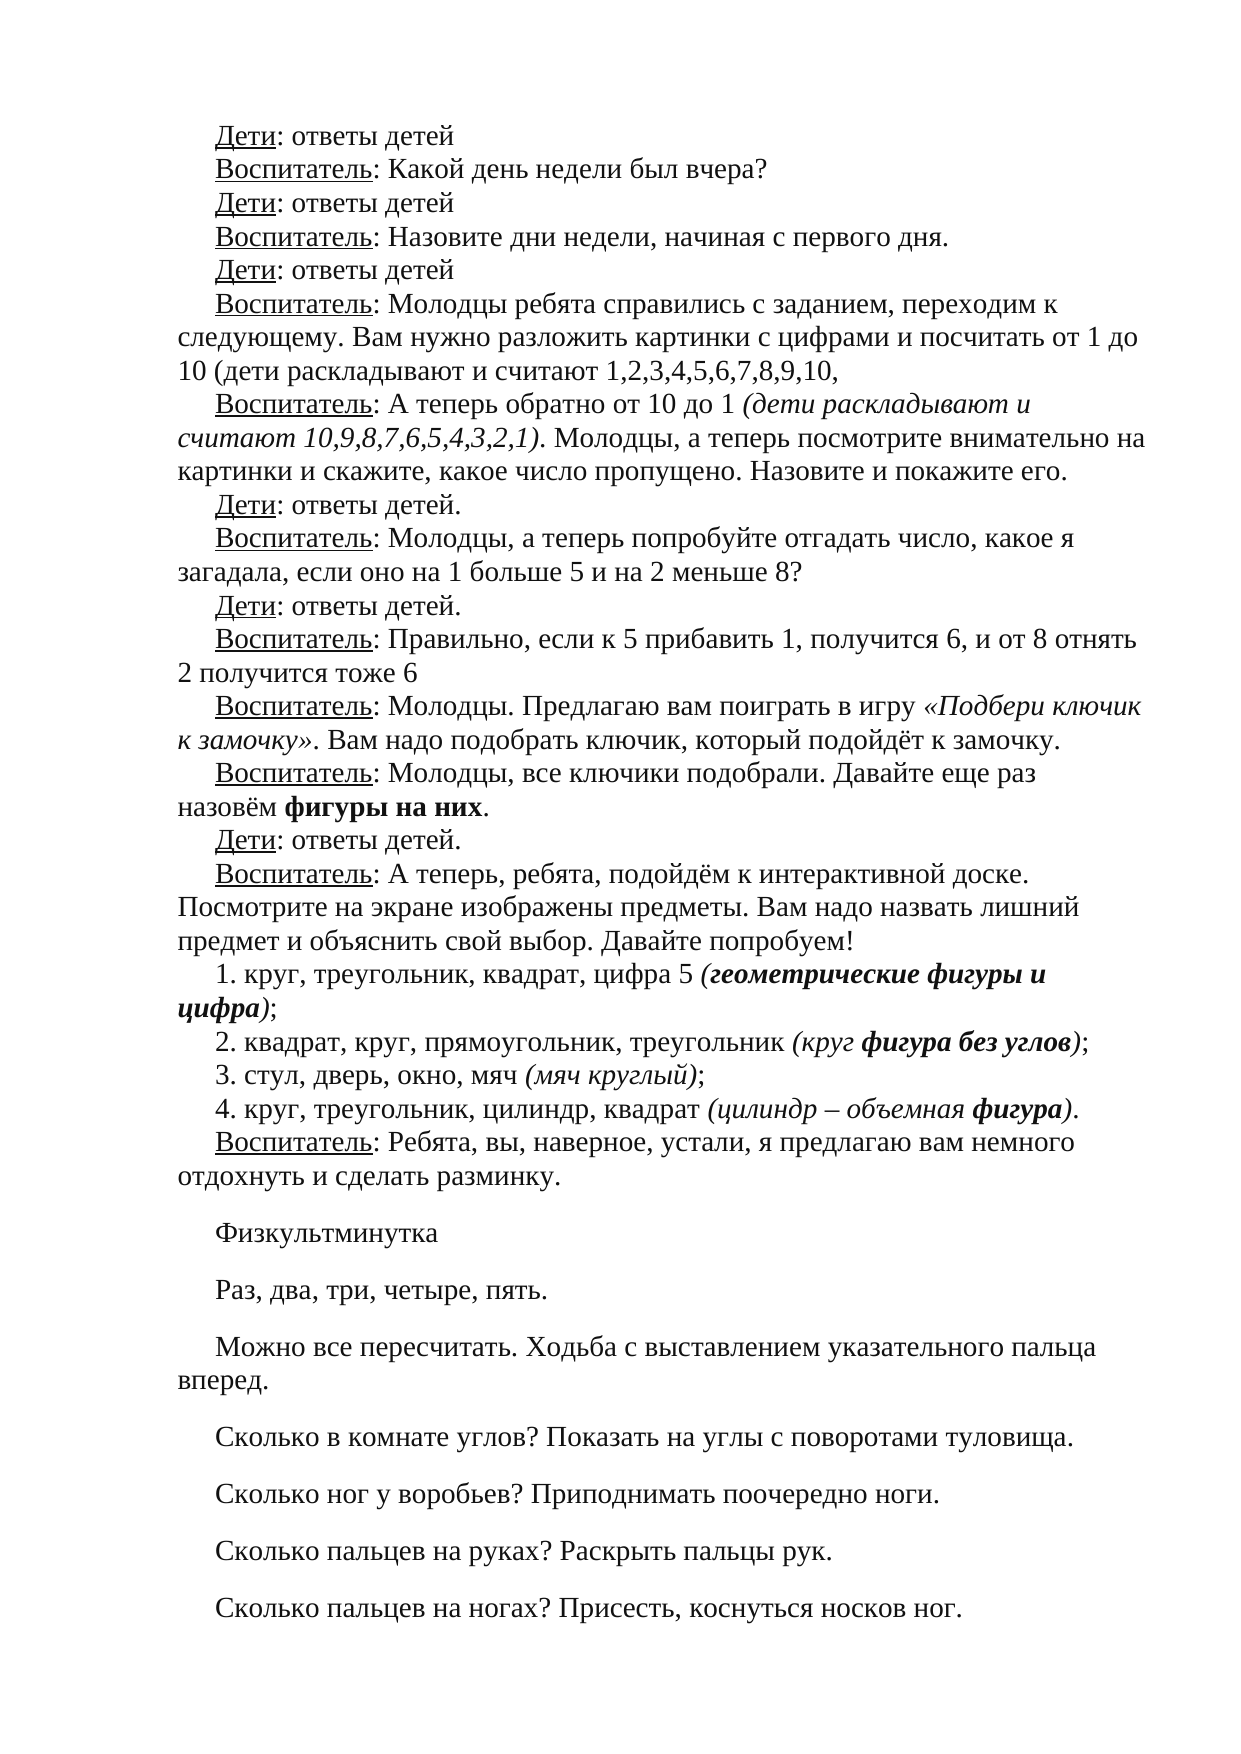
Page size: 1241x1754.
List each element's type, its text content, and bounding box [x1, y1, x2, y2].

text Сколько ног у воробьев? Приподнимать поочередно ноги. [177, 1476, 1152, 1510]
text Физкультминутка [177, 1215, 1152, 1248]
text Воспитатель: Молодцы ребята справились с заданием, переходим к следующему. Вам нужно разложить картинки с цифрами и посчитать от 1 до 10 (дети раскладывают и считают 1,2,3,4,5,6,7,8,9,10, [177, 286, 1152, 386]
text Воспитатель: Ребята, вы, наверное, устали, я предлагаю вам немного отдохнуть и сделать разминку. [177, 1124, 1152, 1191]
text Сколько пальцев на ногах? Присесть, коснуться носков ног. [177, 1590, 1152, 1624]
text 3. стул, дверь, окно, мяч (мяч круглый); [177, 1057, 1152, 1091]
text 2. квадрат, круг, прямоугольник, треугольник (круг фигура без углов); [177, 1024, 1152, 1057]
text Дети: ответы детей. [177, 487, 1152, 521]
text Воспитатель: Молодцы. Предлагаю вам поиграть в игру «Подбери ключик к замочку». Вам надо подобрать ключик, который подойдёт к замочку. [177, 688, 1152, 755]
text Воспитатель: Молодцы, а теперь попробуйте отгадать число, какое я загадала, если оно на 1 больше 5 и на 2 меньше 8? [177, 521, 1152, 588]
text Раз, два, три, четыре, пять. [177, 1272, 1152, 1305]
text Дети: ответы детей [177, 118, 1152, 152]
text Воспитатель: А теперь, ребята, подойдём к интерактивной доске. Посмотрите на экране изображены предметы. Вам надо назвать лишний предмет и объяснить свой выбор. Давайте попробуем! [177, 856, 1152, 957]
text Дети: ответы детей. [177, 588, 1152, 621]
text Сколько пальцев на руках? Раскрыть пальцы рук. [177, 1533, 1152, 1567]
text 4. круг, треугольник, цилиндр, квадрат (цилиндр – объемная фигура). [177, 1091, 1152, 1124]
text Воспитатель: Какой день недели был вчера? [177, 152, 1152, 185]
text Воспитатель: Назовите дни недели, начиная с первого дня. [177, 219, 1152, 252]
text Дети: ответы детей. [177, 822, 1152, 856]
text Воспитатель: Молодцы, все ключики подобрали. Давайте еще раз назовём фигуры на них. [177, 755, 1152, 822]
text Дети: ответы детей [177, 185, 1152, 219]
text 1. круг, треугольник, квадрат, цифра 5 (геометрические фигуры и цифра); [177, 957, 1152, 1024]
text Сколько в комнате углов? Показать на углы с поворотами туловища. [177, 1419, 1152, 1453]
text Воспитатель: Правильно, если к 5 прибавить 1, получится 6, и от 8 отнять 2 получится тоже 6 [177, 621, 1152, 688]
text Дети: ответы детей [177, 252, 1152, 286]
text Можно все пересчитать. Ходьба с выставлением указательного пальца вперед. [177, 1329, 1152, 1396]
text Воспитатель: А теперь обратно от 10 до 1 (дети раскладывают и считают 10,9,8,7,6,5,4,3,2,1). Молодцы, а теперь посмотрите внимательно на картинки и скажите, какое число пропущено. Назовите и покажите его. [177, 386, 1152, 487]
